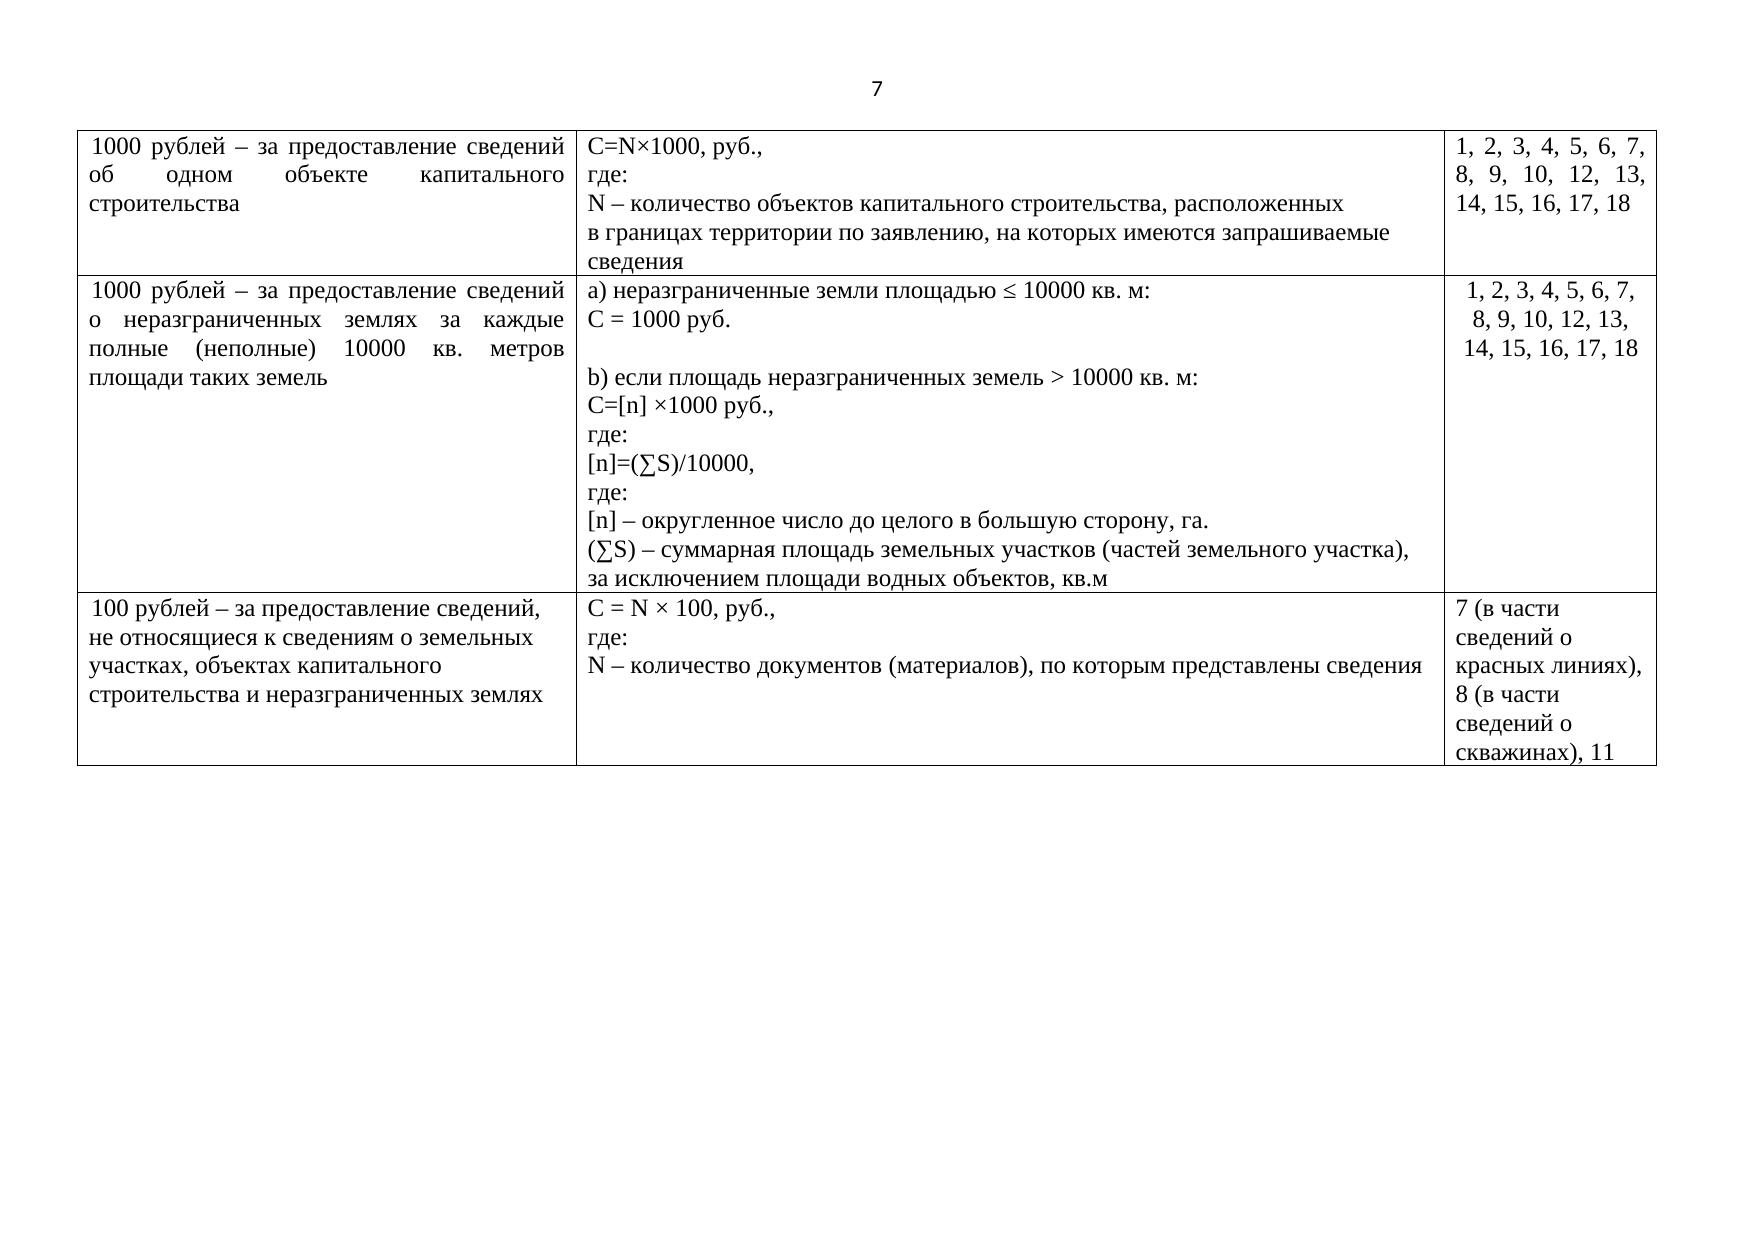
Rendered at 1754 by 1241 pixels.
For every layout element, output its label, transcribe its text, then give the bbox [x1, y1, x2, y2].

table_cell C = N × 100, руб., где: N – количество документов (материалов), по которым представлены сведения [577, 593, 1444, 765]
table_cell 1, 2, 3, 4, 5, 6, 7, 8, 9, 10, 12, 13, 14, 15, 16, 17, 18 [1445, 276, 1656, 592]
table_cell 1000 рублей – за предоставление сведений об одном объекте капитального строительства [78, 131, 576, 274]
table_cell 100 рублей – за предоставление сведений, не относящиеся к сведениям о земельных участках, объектах капитального строительства и неразграниченных землях [78, 593, 576, 765]
table_cell 7 (в части сведений о красных линиях), 8 (в части сведений о скважинах), 11 [1445, 593, 1656, 765]
table_cell 1000 рублей – за предоставление сведений о неразграниченных землях за каждые полные (неполные) 10000 кв. метров площади таких земель [78, 276, 576, 592]
table_cell 1, 2, 3, 4, 5, 6, 7, 8, 9, 10, 12, 13, 14, 15, 16, 17, 18 [1445, 131, 1656, 274]
table_cell a) неразграниченные земли площадью ≤ 10000 кв. м: C = 1000 руб. b) если площадь неразграниченных земель > 10000 кв. м: С=[n] ×1000 руб., где: [n]=(∑S)/10000, где: [n] – округленное число до целого в большую сторону, га. (∑S) – суммарная площадь земельных участков (частей земельного участка), за исключением площади водных объектов, кв.м [577, 276, 1444, 592]
table_cell С=N×1000, руб., где: N – количество объектов капитального строительства, расположенных в границах территории по заявлению, на которых имеются запрашиваемые сведения [577, 131, 1444, 274]
